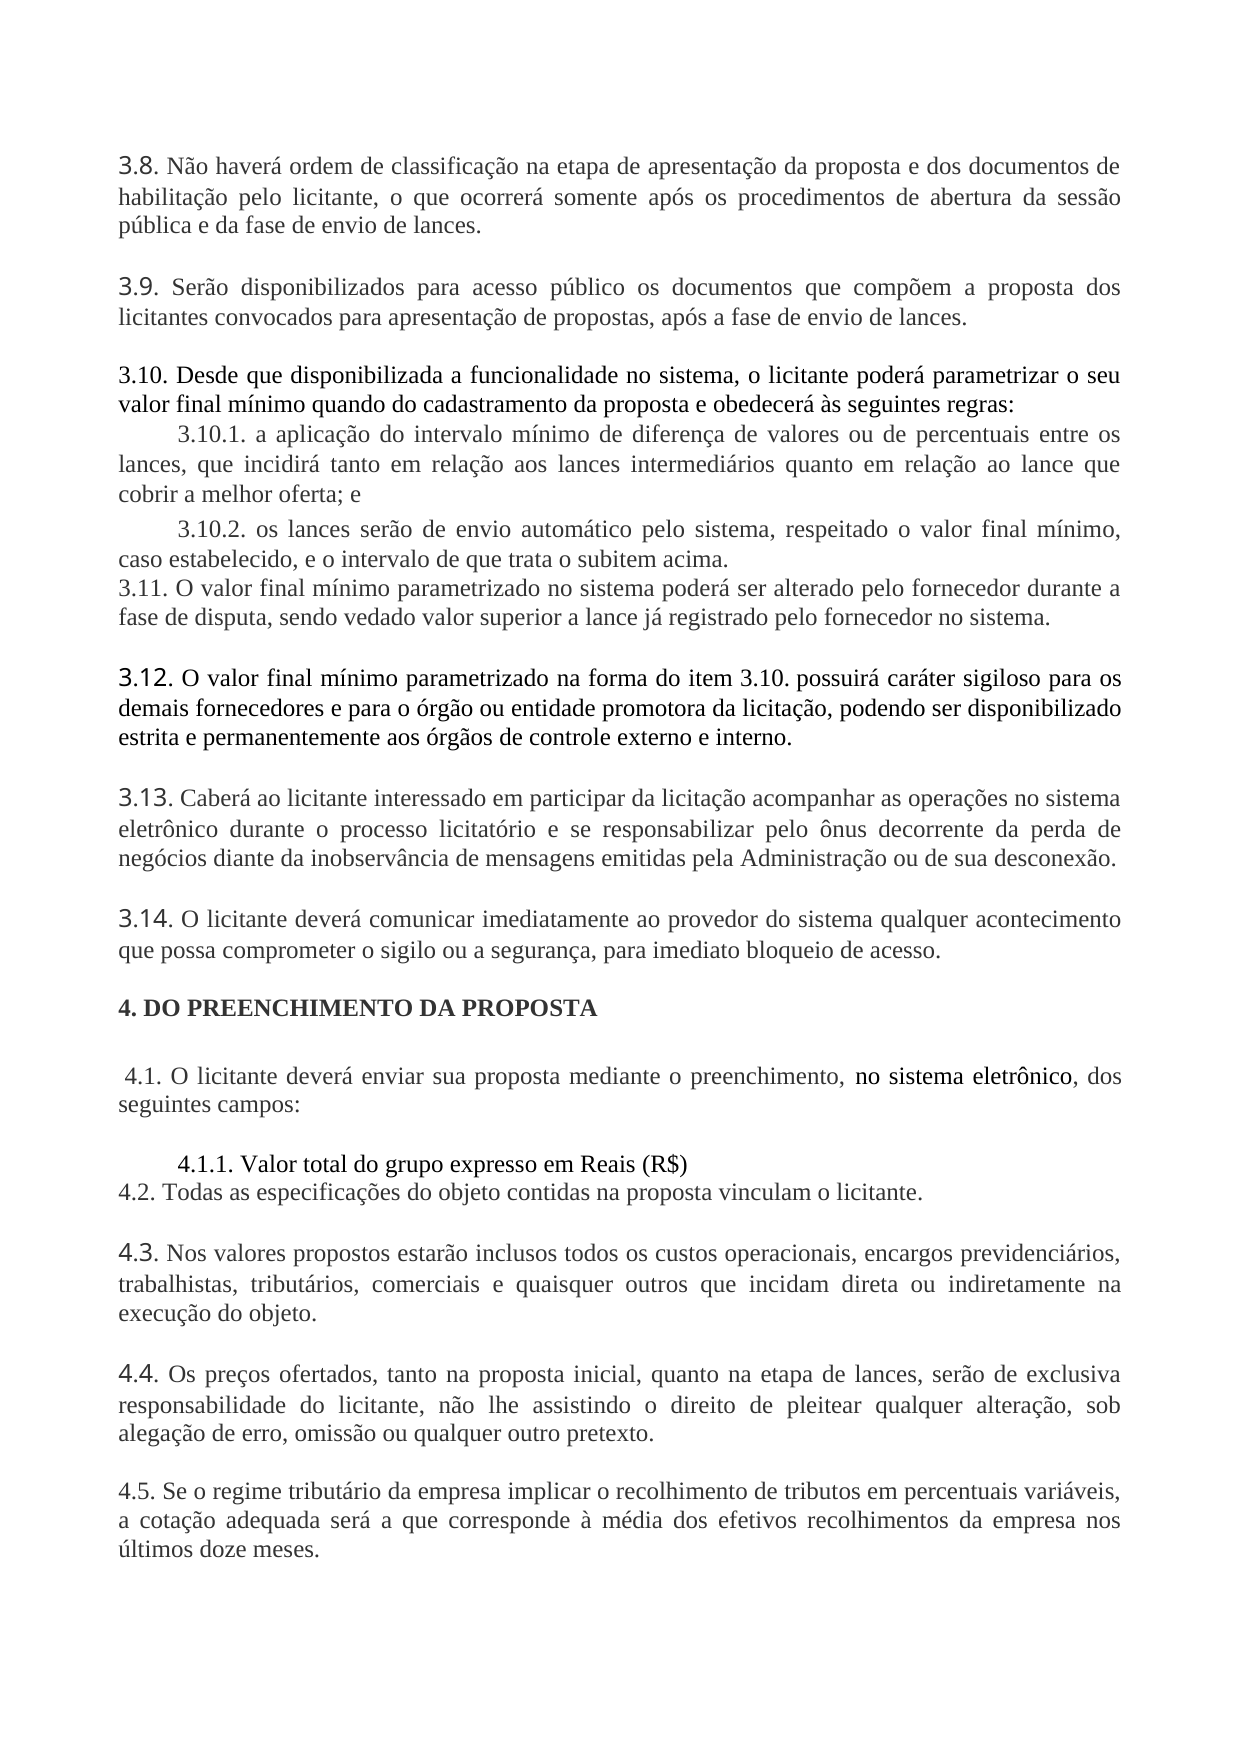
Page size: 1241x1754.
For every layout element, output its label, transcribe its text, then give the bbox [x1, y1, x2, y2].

text 4.3. Nos valores propostos estarão inclusos todos os custos operacionais, encargos previdenciários, trabalhistas, tributários, comerciais e quaisquer outros que incidam direta ou indiretamente na execução do objeto. [118, 1235, 1122, 1326]
text 3.10. Desde que disponibilizada a funcionalidade no sistema, o licitante poderá parametrizar o seu valor final mínimo quando do cadastramento da proposta e obedecerá às seguintes regras: [118, 360, 1122, 418]
text 4.1.1. Valor total do grupo expresso em Reais (R$) [118, 1147, 1122, 1177]
text 3.14. O licitante deverá comunicar imediatamente ao provedor do sistema qualquer acontecimento que possa comprometer o sigilo ou a segurança, para imediato bloqueio de acesso. [118, 901, 1122, 963]
text 4. DO PREENCHIMENTO DA PROPOSTA [118, 993, 1122, 1022]
text 3.11. O valor final mínimo parametrizado no sistema poderá ser alterado pelo fornecedor durante a fase de disputa, sendo vedado valor superior a lance já registrado pelo fornecedor no sistema. [118, 573, 1122, 630]
text 3.9. Serão disponibilizados para acesso público os documentos que compõem a proposta dos licitantes convocados para apresentação de propostas, após a fase de envio de lances. [118, 268, 1122, 331]
text 3.10.1. a aplicação do intervalo mínimo de diferença de valores ou de percentuais entre os lances, que incidirá tanto em relação aos lances intermediários quanto em relação ao lance que cobrir a melhor oferta; e [118, 418, 1122, 508]
text 3.13. Caberá ao licitante interessado em participar da licitação acompanhar as operações no sistema eletrônico durante o processo licitatório e se responsabilizar pelo ônus decorrente da perda de negócios diante da inobservância de mensagens emitidas pela Administração ou de sua desconexão. [118, 780, 1122, 871]
text 4.5. Se o regime tributário da empresa implicar o recolhimento de tributos em percentuais variáveis, a cotação adequada será a que corresponde à média dos efetivos recolhimentos da empresa nos últimos doze meses. [118, 1476, 1122, 1563]
text 4.2. Todas as especificações do objeto contidas na proposta vinculam o licitante. [118, 1177, 1122, 1206]
text 3.12. O valor final mínimo parametrizado na forma do item 3.10. possuirá caráter sigiloso para os demais fornecedores e para o órgão ou entidade promotora da licitação, podendo ser disponibilizado estrita e permanentemente aos órgãos de controle externo e interno. [118, 659, 1122, 751]
text 3.10.2. os lances serão de envio automático pelo sistema, respeitado o valor final mínimo, caso estabelecido, e o intervalo de que trata o subitem acima. [118, 513, 1122, 573]
text 4.4. Os preços ofertados, tanto na proposta inicial, quanto na etapa de lances, serão de exclusiva responsabilidade do licitante, não lhe assistindo o direito de pleitear qualquer alteração, sob alegação de erro, omissão ou qualquer outro pretexto. [118, 1356, 1122, 1447]
text 3.8. Não haverá ordem de classificação na etapa de apresentação da proposta e dos documentos de habilitação pelo licitante, o que ocorrerá somente após os procedimentos de abertura da sessão pública e da fase de envio de lances. [118, 148, 1122, 239]
text 4.1. O licitante deverá enviar sua proposta mediante o preenchimento, no sistema eletrônico, dos seguintes campos: [118, 1061, 1122, 1118]
